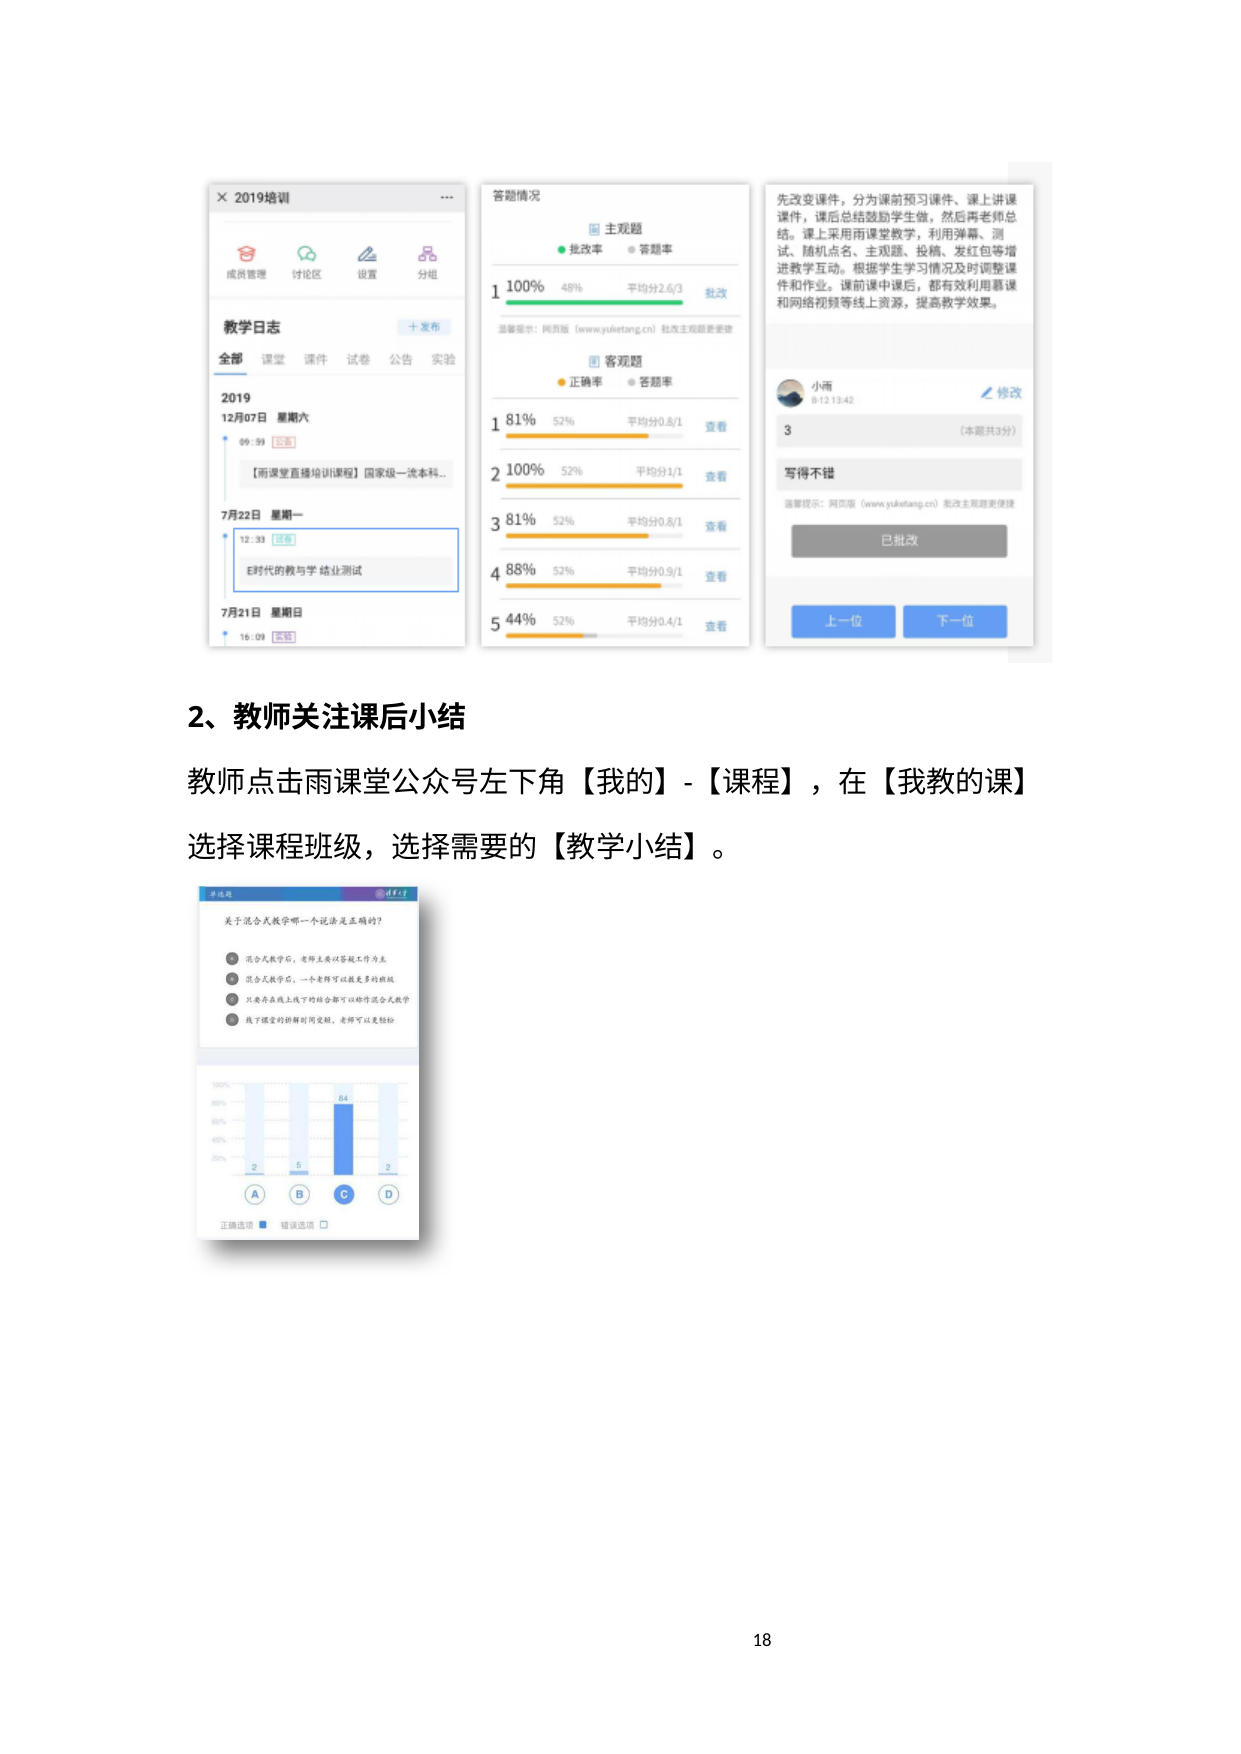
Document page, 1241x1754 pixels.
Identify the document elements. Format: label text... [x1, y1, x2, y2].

text 2、教师关注课后小结 [187, 682, 1053, 747]
picture [196, 886, 419, 1240]
picture [187, 162, 1053, 663]
text 教师点击雨课堂公众号左下角【我的】-【课程】，在【我教的课】选择课程班级，选择需要的【教学小结】。 [187, 747, 1053, 877]
